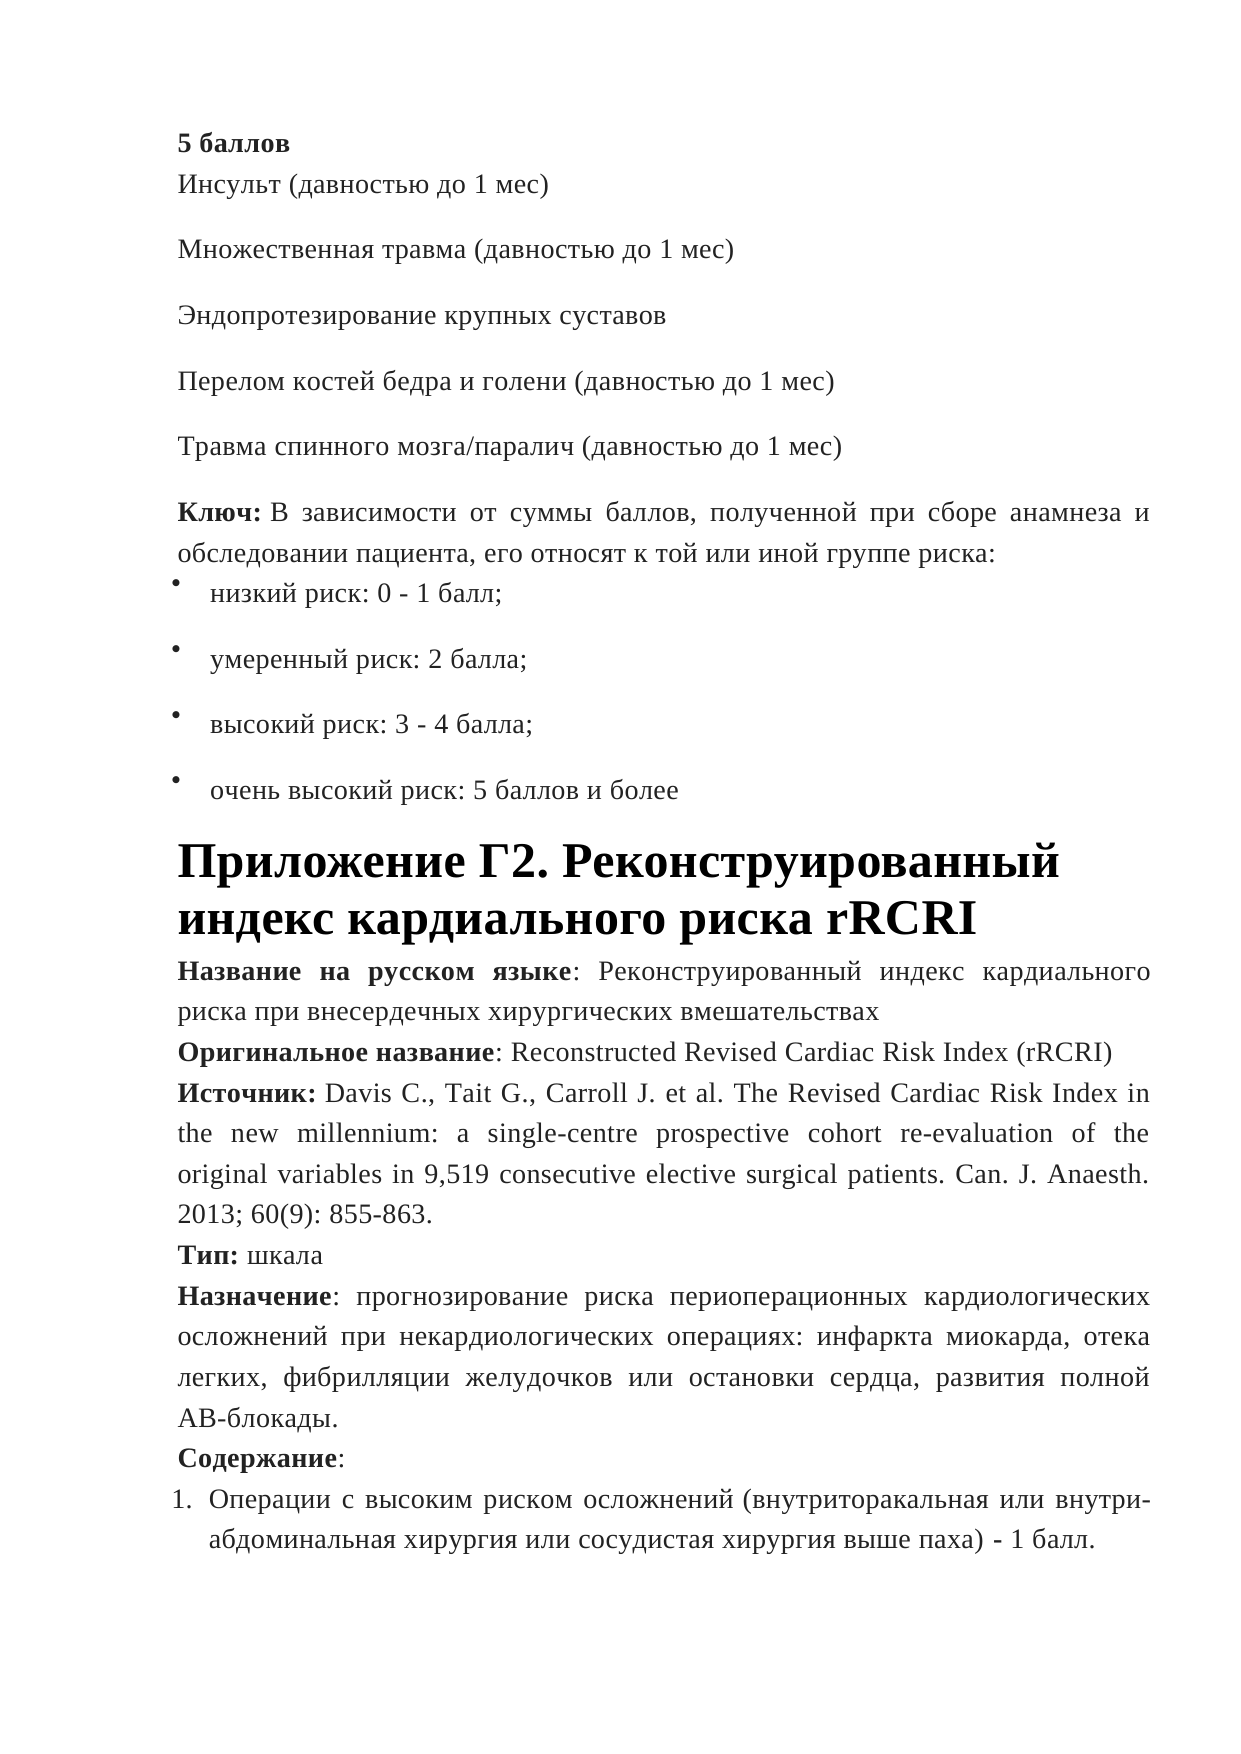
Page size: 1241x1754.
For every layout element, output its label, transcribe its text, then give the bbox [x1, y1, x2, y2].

text Оригинальное название: Reconstructed Revised Cardiac Risk Index (rRCRI) [177, 1027, 1152, 1067]
text Эндопротезирование крупных суставов [177, 290, 1152, 331]
text Множественная травма (давностью до 1 мес) [177, 224, 1152, 265]
text Травма спинного мозга/паралич (давностью до 1 мес) [177, 421, 1152, 462]
list Операции с высоким риском осложнений (внутриторакальная или внутри-абдоминальная хирургия или сосудистая хирургия выше паха) - 1 балл. [171, 1474, 1152, 1555]
text Тип: шкала [177, 1230, 1152, 1271]
list очень высокий риск: 5 баллов и более [172, 765, 1152, 806]
text Ключ: В зависимости от суммы баллов, полученной при сборе анамнеза и обследовании пациента, его относят к той или иной группе риска: [177, 487, 1152, 568]
text Приложение Г2. Реконструированный индекс кардиального риска rRCRI [177, 831, 1152, 946]
text Инсульт (давностью до 1 мес) [177, 159, 1152, 199]
text 5 баллов [177, 118, 1152, 159]
text Источник: Davis C., Tait G., Carroll J. et al. The Revised Cardiac Risk Index in the new millennium: a single-centre prospective cohort re-evaluation of the original variables in 9,519 consecutive elective surgical patients. Can. J. Anaesth. 2013; 60(9): 855-863. [177, 1067, 1152, 1230]
text Содержание: [177, 1433, 1152, 1474]
text Название на русском языке: Реконструированный индекс кардиального риска при внесердечных хирургических вмешательствах [177, 946, 1152, 1027]
list высокий риск: 3 - 4 балла; [172, 699, 1152, 740]
list низкий риск: 0 - 1 балл; [172, 568, 1152, 609]
list умеренный риск: 2 балла; [172, 634, 1152, 674]
text Назначение: прогнозирование риска периоперационных кардиологических осложнений при некардиологических операциях: инфаркта миокарда, отека легких, фибрилляции желудочков или остановки сердца, развития полной АВ-блокады. [177, 1271, 1152, 1433]
text Перелом костей бедра и голени (давностью до 1 мес) [177, 356, 1152, 396]
